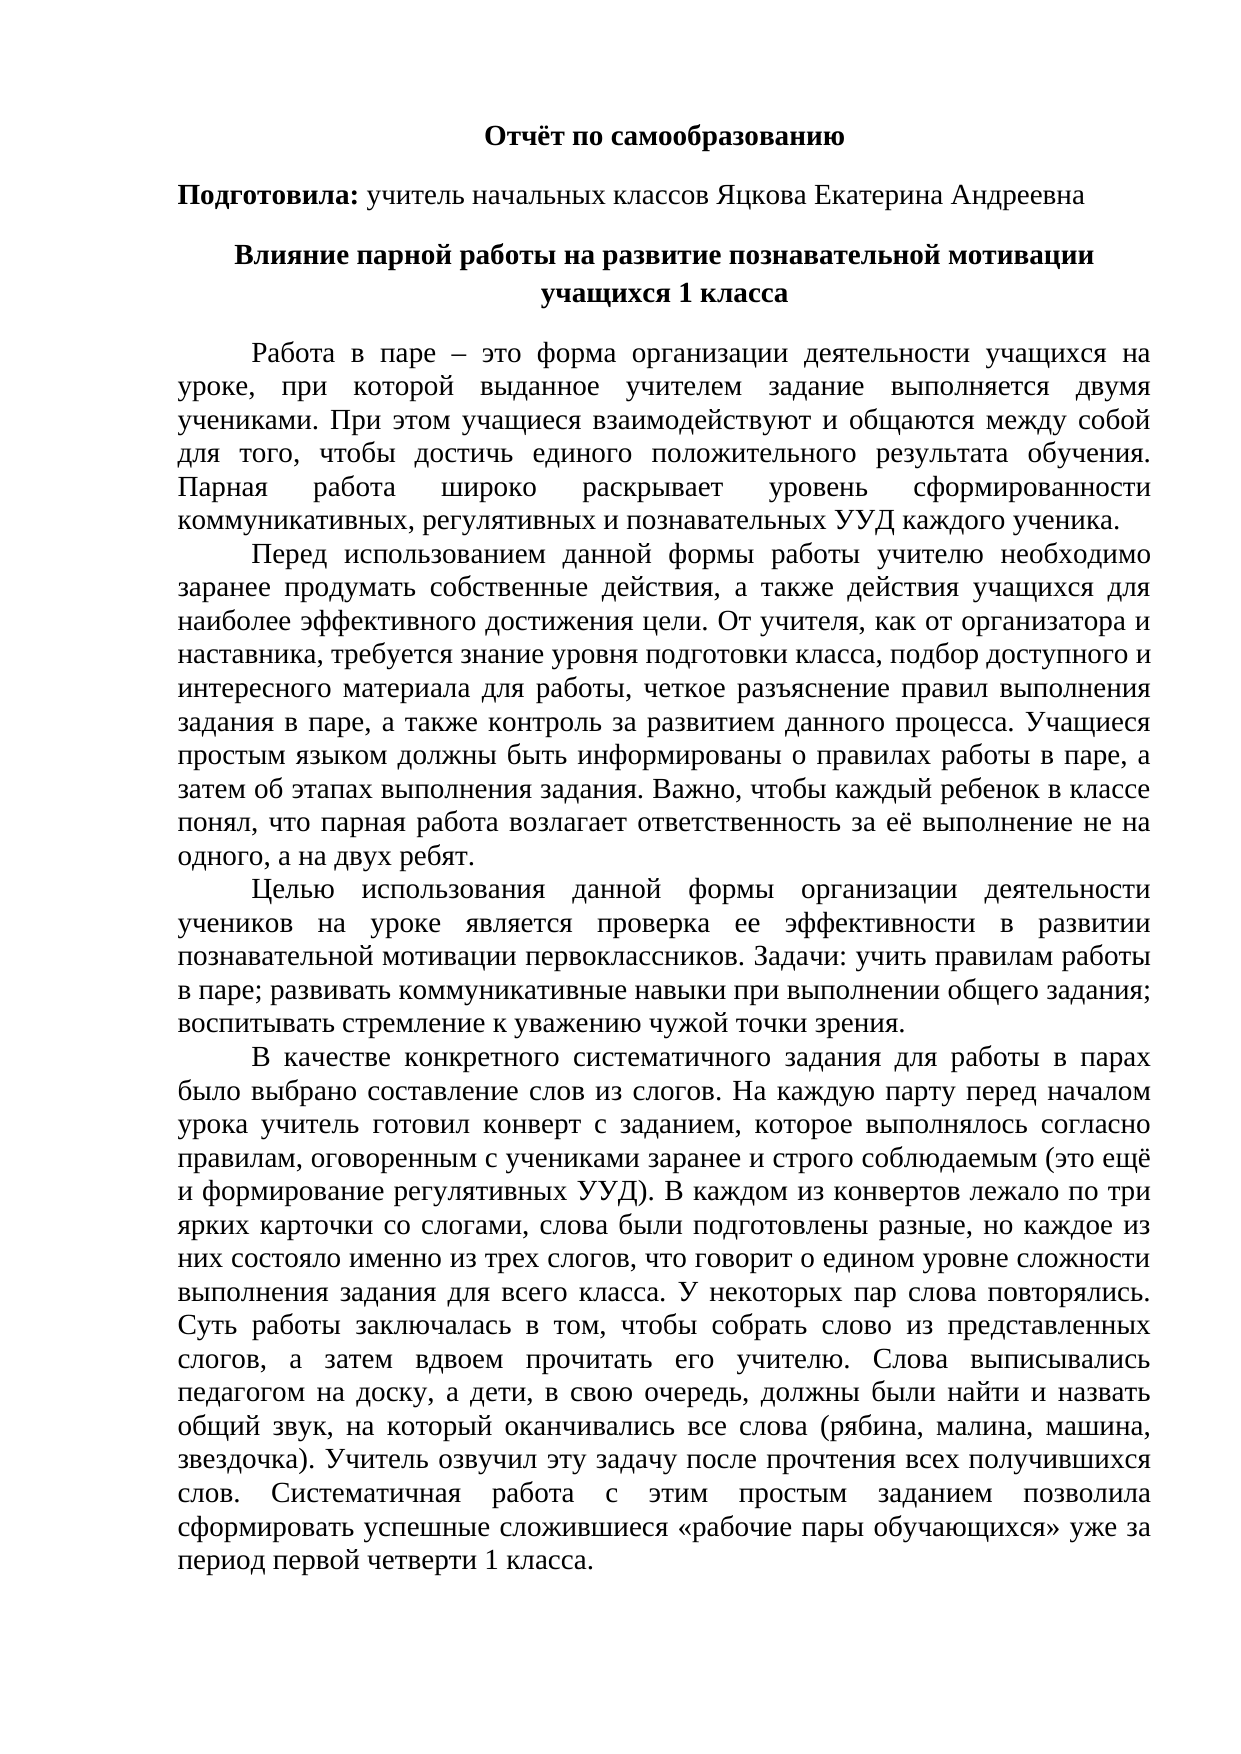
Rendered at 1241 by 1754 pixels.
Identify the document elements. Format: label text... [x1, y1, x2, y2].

text Подготовила: учитель начальных классов Яцкова Екатерина Андреевна [177, 177, 1152, 211]
text Работа в паре – это форма организации деятельности учащихся на уроке, при которой выданное учителем задание выполняется двумя учениками. При этом учащиеся взаимодействуют и общаются между собой для того, чтобы достичь единого положительного результата обучения. Парная работа широко раскрывает уровень сформированности коммуникативных, регулятивных и познавательных УУД каждого ученика. [177, 335, 1152, 536]
text Перед использованием данной формы работы учителю необходимо заранее продумать собственные действия, а также действия учащихся для наиболее эффективного достижения цели. От учителя, как от организатора и наставника, требуется знание уровня подготовки класса, подбор доступного и интересного материала для работы, четкое разъяснение правил выполнения задания в паре, а также контроль за развитием данного процесса. Учащиеся простым языком должны быть информированы о правилах работы в паре, а затем об этапах выполнения задания. Важно, чтобы каждый ребенок в классе понял, что парная работа возлагает ответственность за её выполнение не на одного, а на двух ребят. [177, 536, 1152, 871]
text Отчёт по самообразованию [177, 118, 1152, 152]
text Целью использования данной формы организации деятельности учеников на уроке является проверка ее эффективности в развитии познавательной мотивации первоклассников. Задачи: учить правилам работы в паре; развивать коммуникативные навыки при выполнении общего задания; воспитывать стремление к уважению чужой точки зрения. [177, 871, 1152, 1039]
text В качестве конкретного систематичного задания для работы в парах было выбрано составление слов из слогов. На каждую парту перед началом урока учитель готовил конверт с заданием, которое выполнялось согласно правилам, оговоренным с учениками заранее и строго соблюдаемым (это ещё и формирование регулятивных УУД). В каждом из конвертов лежало по три ярких карточки со слогами, слова были подготовлены разные, но каждое из них состояло именно из трех слогов, что говорит о едином уровне сложности выполнения задания для всего класса. У некоторых пар слова повторялись. Суть работы заключалась в том, чтобы собрать слово из представленных слогов, а затем вдвоем прочитать его учителю. Слова выписывались педагогом на доску, а дети, в свою очередь, должны были найти и назвать общий звук, на который оканчивались все слова (рябина, малина, машина, звездочка). Учитель озвучил эту задачу после прочтения всех получившихся слов. Систематичная работа с этим простым заданием позволила сформировать успешные сложившиеся «рабочие пары обучающихся» уже за период первой четверти 1 класса. [177, 1039, 1152, 1576]
text Влияние парной работы на развитие познавательной мотивации учащихся 1 класса [177, 237, 1152, 309]
